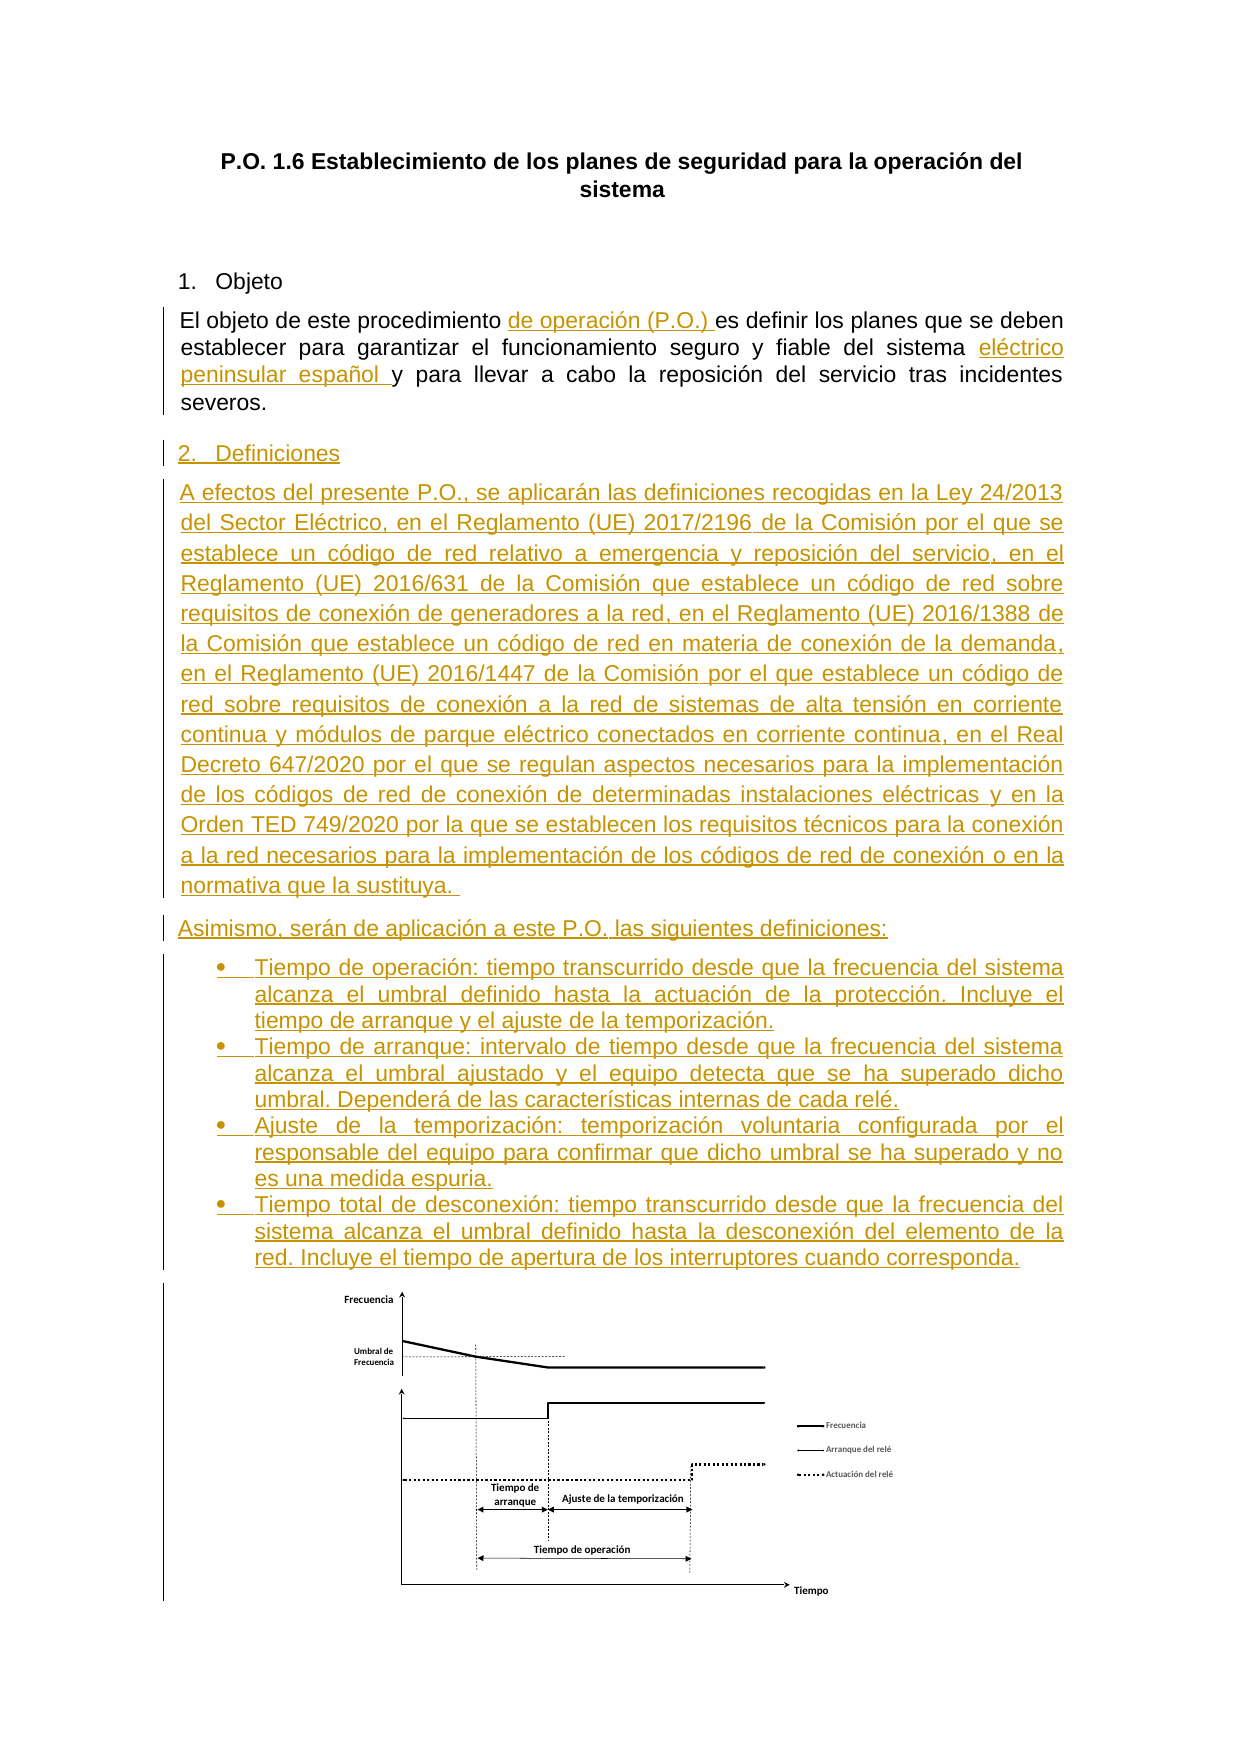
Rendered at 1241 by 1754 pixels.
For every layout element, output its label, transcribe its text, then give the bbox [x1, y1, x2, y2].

text P.O. 1.6 Establecimiento de los planes de seguridad para la operación del sistema [179, 148, 1064, 203]
text El objeto de este procedimiento es definir los planes que se deben establecer para garantizar el funcionamiento seguro y fiable del sistema y para llevar a cabo la reposición del servicio tras incidentes severos. [179, 307, 1064, 415]
subtitle Objeto [178, 268, 1064, 294]
